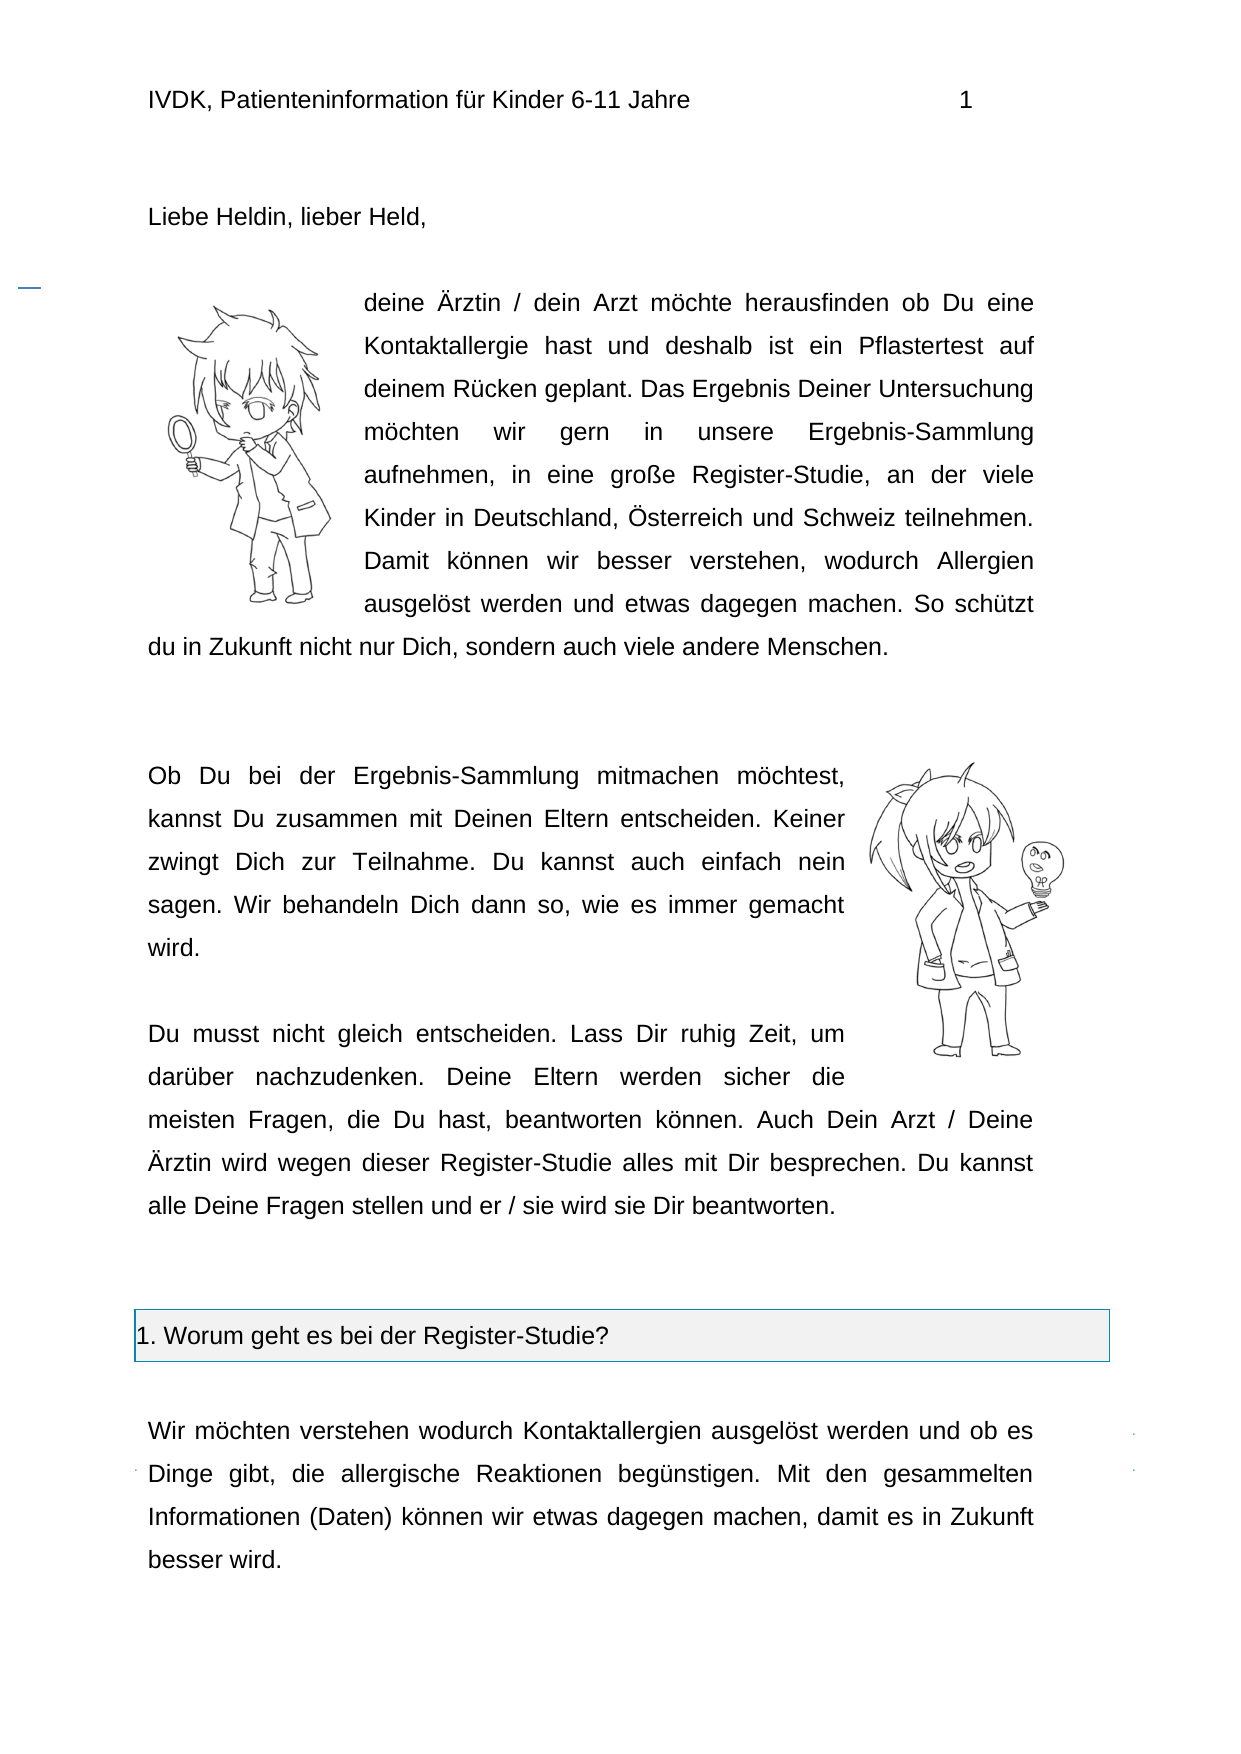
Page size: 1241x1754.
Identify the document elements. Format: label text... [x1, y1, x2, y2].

picture [147, 294, 345, 617]
text Wir möchten verstehen wodurch Kontaktallergien ausgelöst werden und ob es Dinge gibt, die allergische Reaktionen begünstigen. Mit den gesammelten Informationen (Daten) können wir etwas dagegen machen, damit es in Zukunft besser wird. [148, 1405, 1035, 1577]
picture [864, 756, 1068, 1064]
table_header 1. Worum geht es bei der Register-Studie? [136, 1310, 1109, 1361]
text Ob Du bei der Ergebnis-Sammlung mitmachen möchtest, kannst Du zusammen mit Deinen Eltern entscheiden. Keiner zwingt Dich zur Teilnahme. Du kannst auch einfach nein sagen. Wir behandeln Dich dann so, wie es immer gemacht wird. [148, 750, 1035, 965]
text Liebe Heldin, lieber Held, [148, 191, 1035, 234]
text Du musst nicht gleich entscheiden. Lass Dir ruhig Zeit, um darüber nachzudenken. Deine Eltern werden sicher die meisten Fragen, die Du hast, beantworten können. Auch Dein Arzt / Deine Ärztin wird wegen dieser Register-Studie alles mit Dir besprechen. Du kannst alle Deine Fragen stellen und er / sie wird sie Dir beantworten. [148, 1008, 1035, 1223]
text deine Ärztin / dein Arzt möchte herausfinden ob Du eine Kontaktallergie hast und deshalb ist ein Pflastertest auf deinem Rücken geplant. Das Ergebnis Deiner Untersuchung möchten wir gern in unsere Ergebnis-Sammlung aufnehmen, in eine große Register-Studie, an der viele Kinder in Deutschland, Österreich und Schweiz teilnehmen. Damit können wir besser verstehen, wodurch Allergien ausgelöst werden und etwas dagegen machen. So schützt du in Zukunft nicht nur Dich, sondern auch viele andere Menschen. [148, 277, 1035, 664]
